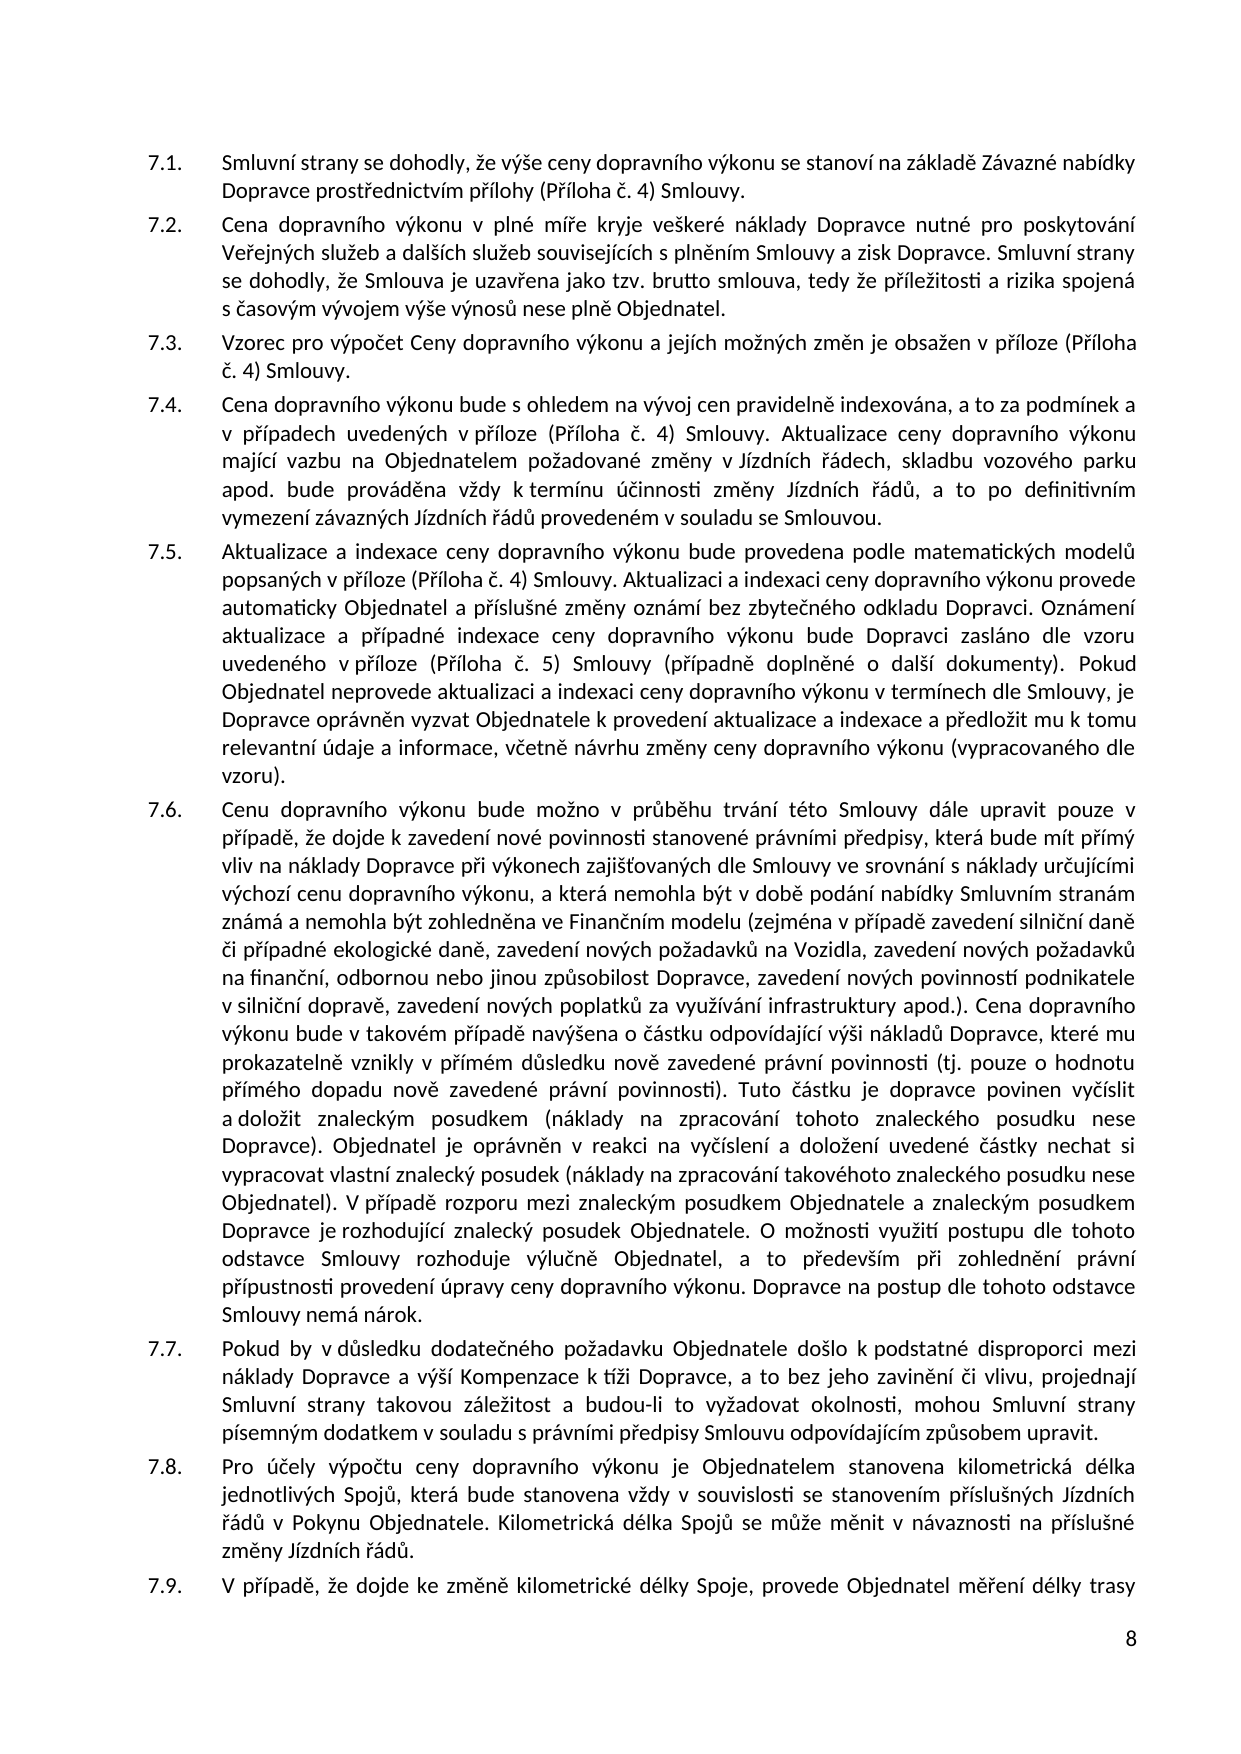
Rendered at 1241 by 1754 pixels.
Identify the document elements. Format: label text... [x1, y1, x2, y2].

list Cenu dopravního výkonu bude možno v průběhu trvání této Smlouvy dále upravit pouze v případě, že dojde k zavedení nové povinnosti stanovené právními předpisy, která bude mít přímý vliv na náklady Dopravce při výkonech zajišťovaných dle Smlouvy ve srovnání s náklady určujícími výchozí cenu dopravního výkonu, a která nemohla být v době podání nabídky Smluvním stranám známá a nemohla být zohledněna ve Finančním modelu (zejména v případě zavedení silniční daně či případné ekologické daně, zavedení nových požadavků na Vozidla, zavedení nových požadavků na finanční, odbornou nebo jinou způsobilost Dopravce, zavedení nových povinností podnikatele v silniční dopravě, zavedení nových poplatků za využívání infrastruktury apod.). Cena dopravního výkonu bude v takovém případě navýšena o částku odpovídající výši nákladů Dopravce, které mu prokazatelně vznikly v přímém důsledku nově zavedené právní povinnosti (tj. pouze o hodnotu přímého dopadu nově zavedené právní povinnosti). Tuto částku je dopravce povinen vyčíslit a doložit znaleckým posudkem (náklady na zpracování tohoto znaleckého posudku nese Dopravce). Objednatel je oprávněn v reakci na vyčíslení a doložení uvedené částky nechat si vypracovat vlastní znalecký posudek (náklady na zpracování takovéhoto znaleckého posudku nese Objednatel). V případě rozporu mezi znaleckým posudkem Objednatele a znaleckým posudkem Dopravce je rozhodující znalecký posudek Objednatele. O možnosti využití postupu dle tohoto odstavce Smlouvy rozhoduje výlučně Objednatel, a to především při zohlednění právní přípustnosti provedení úpravy ceny dopravního výkonu. Dopravce na postup dle tohoto odstavce Smlouvy nemá nárok. [148, 795, 1137, 1328]
list Cena dopravního výkonu v plné míře kryje veškeré náklady Dopravce nutné pro poskytování Veřejných služeb a dalších služeb souvisejících s plněním Smlouvy a zisk Dopravce. Smluvní strany se dohodly, že Smlouva je uzavřena jako tzv. brutto smlouva, tedy že příležitosti a rizika spojená s časovým vývojem výše výnosů nese plně Objednatel. [148, 210, 1137, 322]
list Vzorec pro výpočet Ceny dopravního výkonu a jejích možných změn je obsažen v příloze (Příloha č. 4) Smlouvy. [148, 328, 1137, 384]
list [148, 1571, 1137, 1599]
list Pokud by v důsledku dodatečného požadavku Objednatele došlo k podstatné disproporci mezi náklady Dopravce a výší Kompenzace k tíži Dopravce, a to bez jeho zavinění či vlivu, projednají Smluvní strany takovou záležitost a budou-li to vyžadovat okolnosti, mohou Smluvní strany písemným dodatkem v souladu s právními předpisy Smlouvu odpovídajícím způsobem upravit. [148, 1334, 1137, 1446]
list Cena dopravního výkonu bude s ohledem na vývoj cen pravidelně indexována, a to za podmínek a v případech uvedených v příloze (Příloha č. 4) Smlouvy. Aktualizace ceny dopravního výkonu mající vazbu na Objednatelem požadované změny v Jízdních řádech, skladbu vozového parku apod. bude prováděna vždy k termínu účinnosti změny Jízdních řádů, a to po definitivním vymezení závazných Jízdních řádů provedeném v souladu se Smlouvou. [148, 391, 1137, 531]
list Smluvní strany se dohodly, že výše ceny dopravního výkonu se stanoví na základě Závazné nabídky Dopravce prostřednictvím přílohy (Příloha č. 4) Smlouvy. [148, 148, 1137, 204]
list Pro účely výpočtu ceny dopravního výkonu je Objednatelem stanovena kilometrická délka jednotlivých Spojů, která bude stanovena vždy v souvislosti se stanovením příslušných Jízdních řádů v Pokynu Objednatele. Kilometrická délka Spojů se může měnit v návaznosti na příslušné změny Jízdních řádů. [148, 1452, 1137, 1564]
list Aktualizace a indexace ceny dopravního výkonu bude provedena podle matematických modelů popsaných v příloze (Příloha č. 4) Smlouvy. Aktualizaci a indexaci ceny dopravního výkonu provede automaticky Objednatel a příslušné změny oznámí bez zbytečného odkladu Dopravci. Oznámení aktualizace a případné indexace ceny dopravního výkonu bude Dopravci zasláno dle vzoru uvedeného v příloze (Příloha č. 5) Smlouvy (případně doplněné o další dokumenty). Pokud Objednatel neprovede aktualizaci a indexaci ceny dopravního výkonu v termínech dle Smlouvy, je Dopravce oprávněn vyzvat Objednatele k provedení aktualizace a indexace a předložit mu k tomu relevantní údaje a informace, včetně návrhu změny ceny dopravního výkonu (vypracovaného dle vzoru). [148, 537, 1137, 789]
